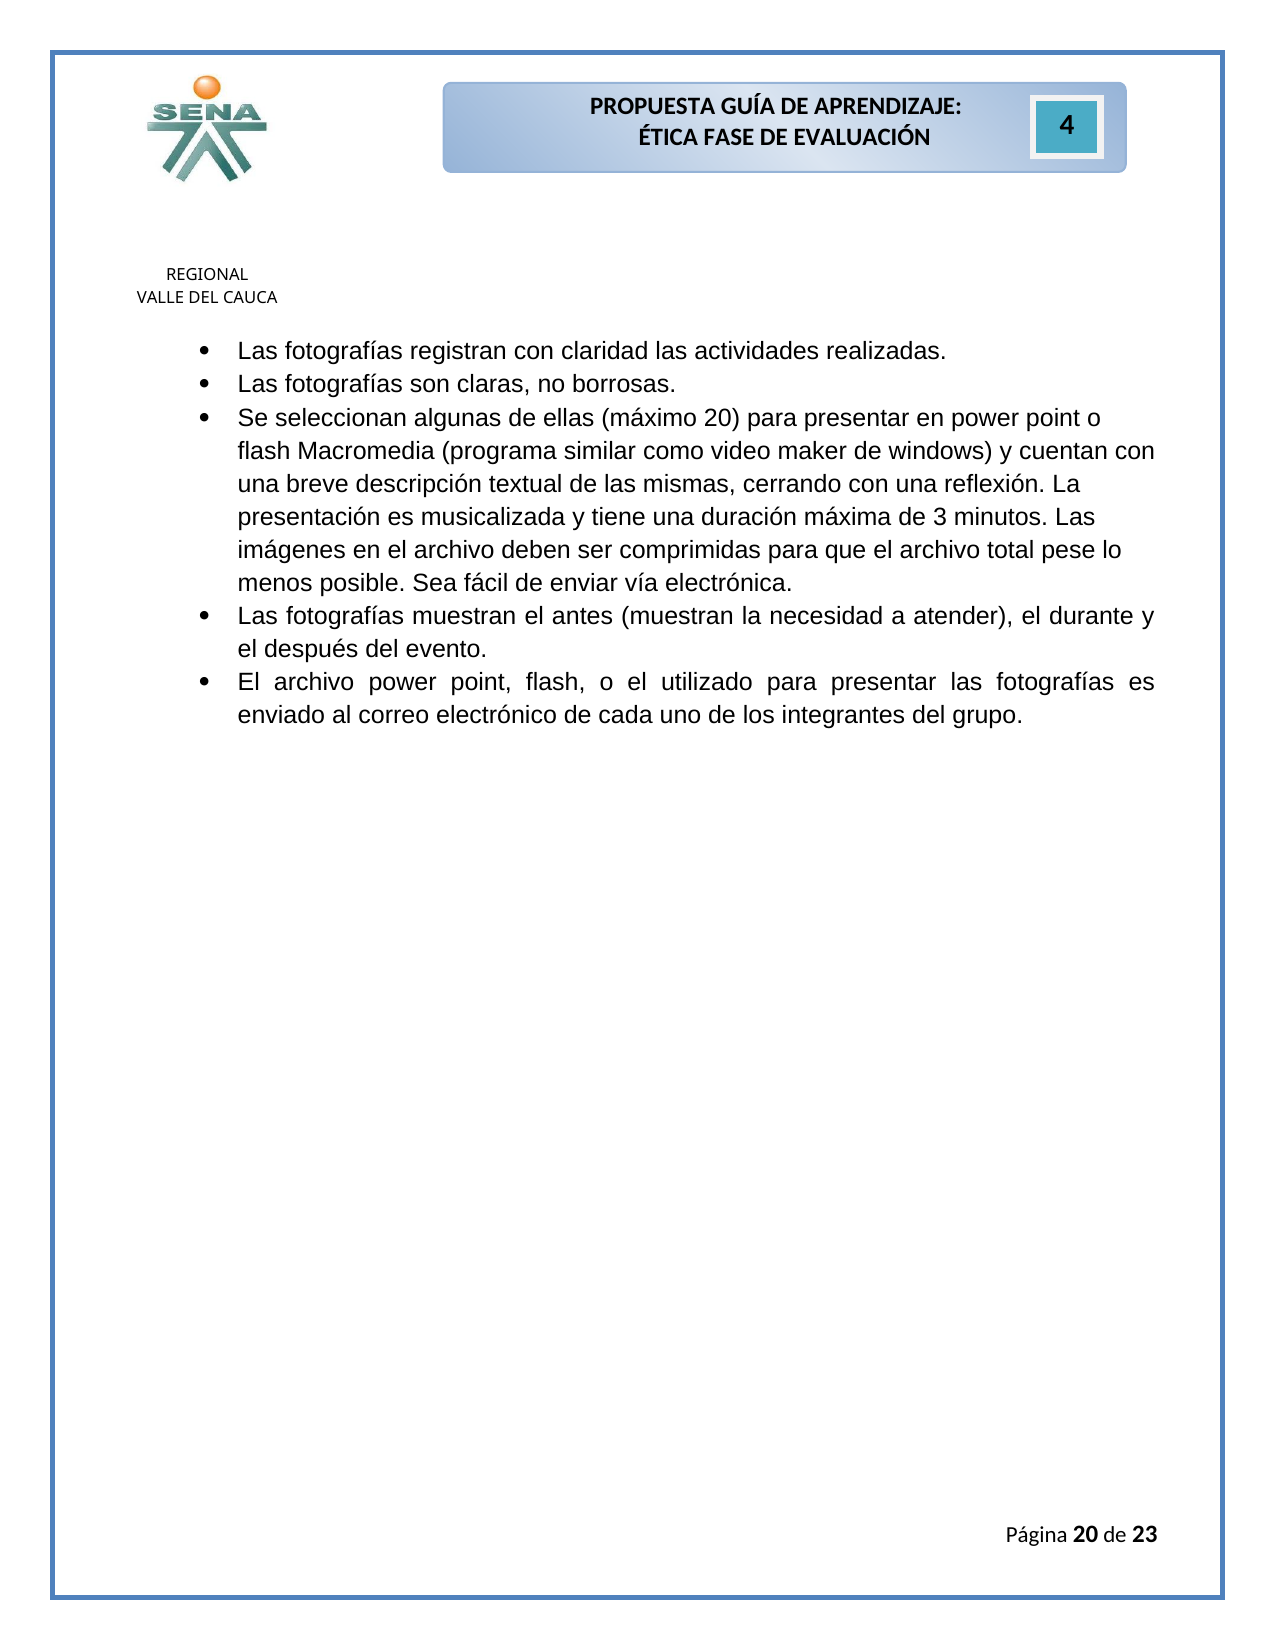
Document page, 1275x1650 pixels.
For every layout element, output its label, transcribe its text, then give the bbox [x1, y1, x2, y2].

list Las fotografías registran con claridad las actividades realizadas. [200, 336, 1157, 365]
list El archivo power point, flash, o el utilizado para presentar las fotografías es enviado al correo electrónico de cada uno de los integrantes del grupo. [200, 667, 1157, 729]
list Se seleccionan algunas de ellas (máximo 20) para presentar en power point o flash Macromedia (programa similar como video maker de windows) y cuentan con una breve descripción textual de las mismas, cerrando con una reflexión. La presentación es musicalizada y tiene una duración máxima de 3 minutos. Las imágenes en el archivo deben ser comprimidas para que el archivo total pese lo menos posible. Sea fácil de enviar vía electrónica. [200, 402, 1157, 596]
picture [134, 73, 278, 188]
list Las fotografías muestran el antes (muestran la necesidad a atender), el durante y el después del evento. [200, 601, 1157, 663]
list Las fotografías son claras, no borrosas. [200, 369, 1157, 398]
